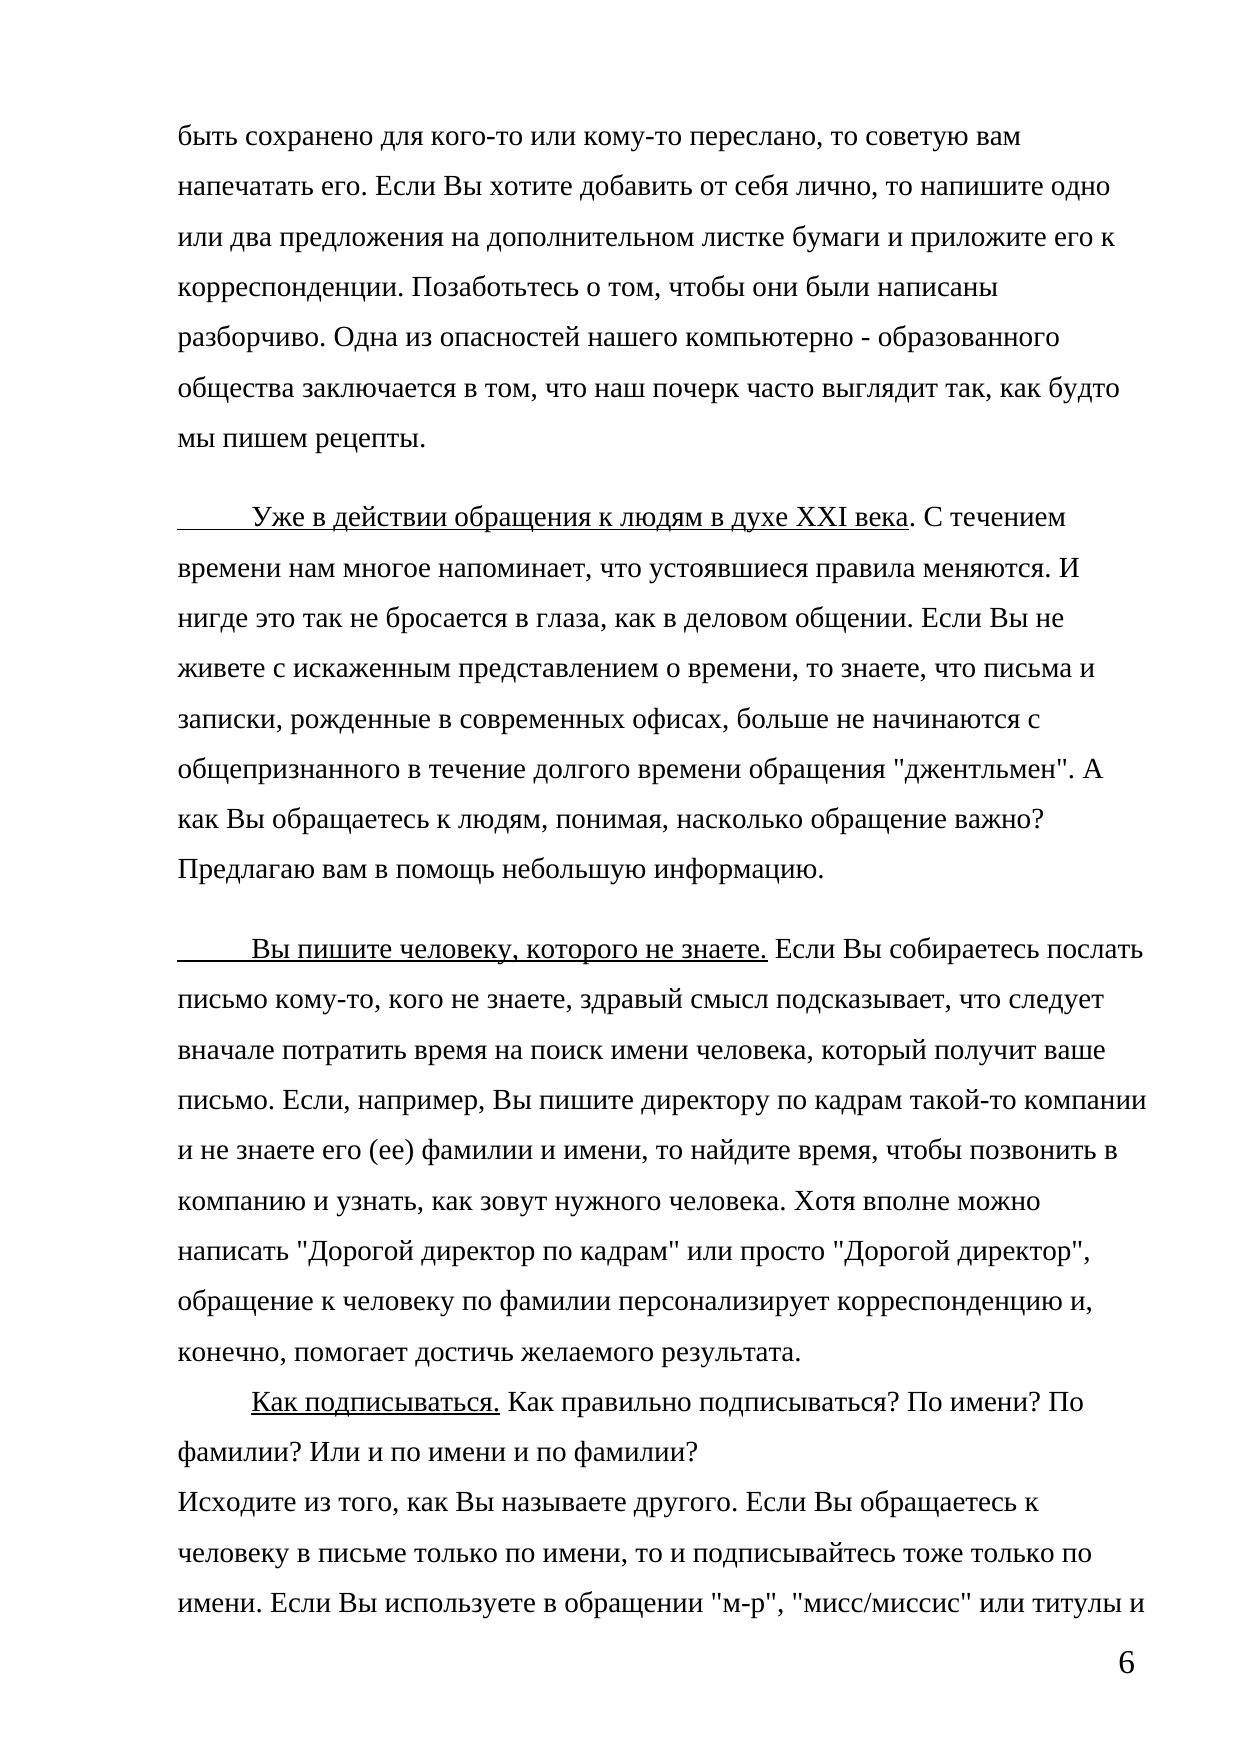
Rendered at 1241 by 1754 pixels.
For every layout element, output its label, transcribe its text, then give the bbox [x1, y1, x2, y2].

text Уже в действии обращения к людям в духе XXI века. С течением времени нам многое напоминает, что устоявшиеся правила меняются. И нигде это так не бросается в глаза, как в деловом общении. Если Вы не живете с искаженным представлением о времени, то знаете, что письма и записки, рожденные в современных офисах, больше не начинаются с общепризнанного в течение долгого времени обращения "джентльмен". А как Вы обращаетесь к людям, понимая, насколько обращение важно? Предлагаю вам в помощь небольшую информацию. [177, 499, 1152, 885]
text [177, 931, 1152, 1619]
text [177, 118, 1152, 453]
